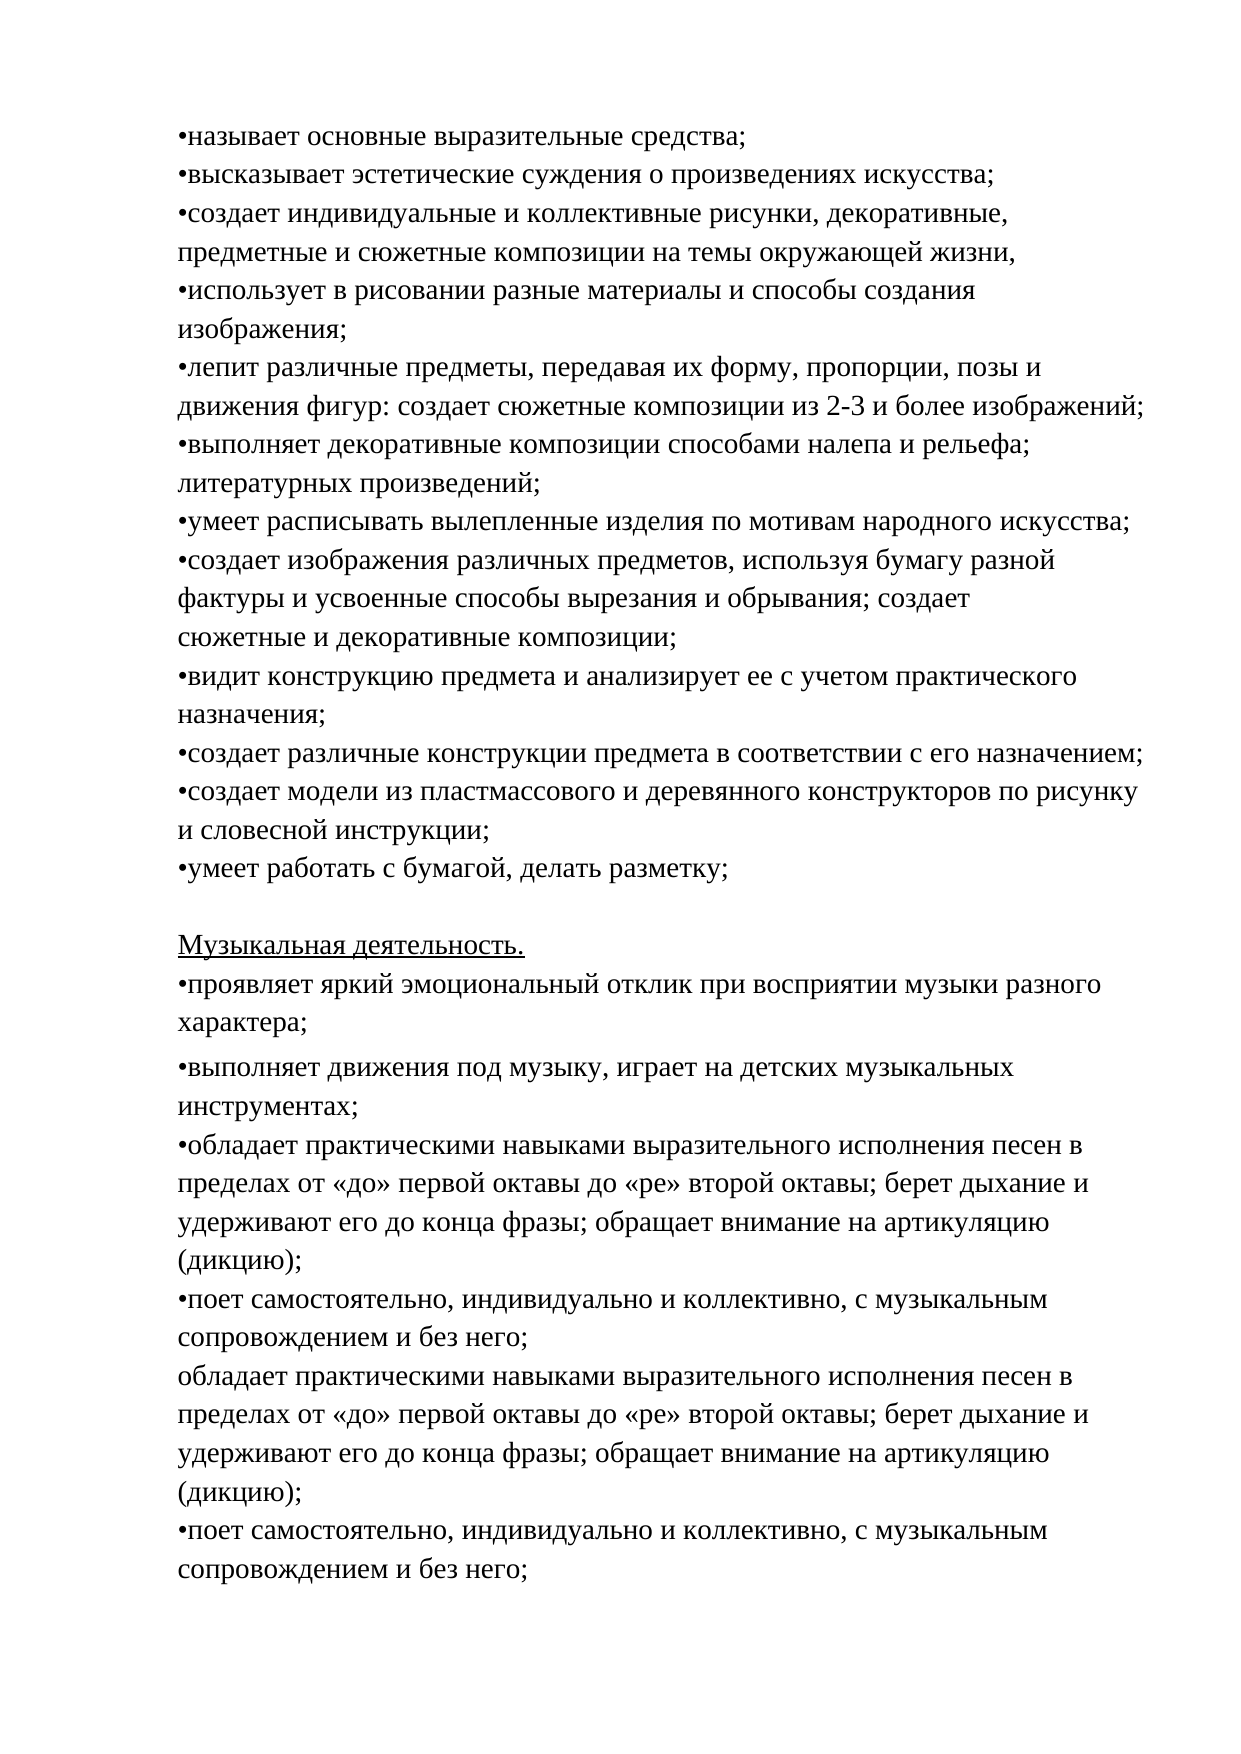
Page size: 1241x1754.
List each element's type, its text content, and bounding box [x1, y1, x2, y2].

text •обладает практическими навыками выразительного исполнения песен в пределах от «до» первой октавы до «ре» второй октавы; берет дыхание и удерживают его до конца фразы; обращает внимание на артикуляцию (дикцию); [177, 1127, 1093, 1276]
text •умеет работать с бумагой, делать разметку; [177, 850, 1152, 884]
text •создает различные конструкции предмета в соответствии с его назначением; [177, 735, 1152, 768]
text •поет самостоятельно, индивидуально и коллективно, с музыкальным сопровождением и без него; [177, 1512, 1092, 1584]
text литературных произведений; [177, 465, 1152, 498]
text •создает индивидуальные и коллективные рисунки, декоративные, предметные и сюжетные композиции на темы окружающей жизни, •использует в рисовании разные материалы и способы создания изображения; [177, 195, 1152, 344]
text •называет основные выразительные средства; [177, 118, 1152, 152]
text Музыкальная деятельность. [177, 927, 614, 961]
text •поет самостоятельно, индивидуально и коллективно, с музыкальным сопровождением и без него; [177, 1281, 1092, 1353]
text •выполняет декоративные композиции способами налепа и рельефа; [177, 426, 1152, 460]
text •создает изображения различных предметов, используя бумагу разной фактуры и усвоенные способы вырезания и обрывания; создает сюжетные и декоративные композиции; [177, 542, 1092, 653]
text •лепит различные предметы, передавая их форму, пропорции, позы и движения фигур: создает сюжетные композиции из 2-3 и более изображений; [177, 349, 1152, 421]
text •создает модели из пластмассового и деревянного конструкторов по рисунку и словесной инструкции; [177, 773, 1152, 845]
text •выполняет движения под музыку, играет на детских музыкальных инструментах; [177, 1049, 1152, 1122]
text •высказывает эстетические суждения о произведениях искусства; [177, 157, 1152, 190]
text •умеет расписывать вылепленные изделия по мотивам народного искусства; [177, 503, 1152, 537]
text •видит конструкцию предмета и анализирует ее с учетом практического назначения; [177, 658, 1092, 730]
text обладает практическими навыками выразительного исполнения песен в пределах от «до» первой октавы до «ре» второй октавы; берет дыхание и удерживают его до конца фразы; обращает внимание на артикуляцию (дикцию); [177, 1358, 1093, 1507]
text •проявляет яркий эмоциональный отклик при восприятии музыки разного характера; [177, 966, 1152, 1038]
